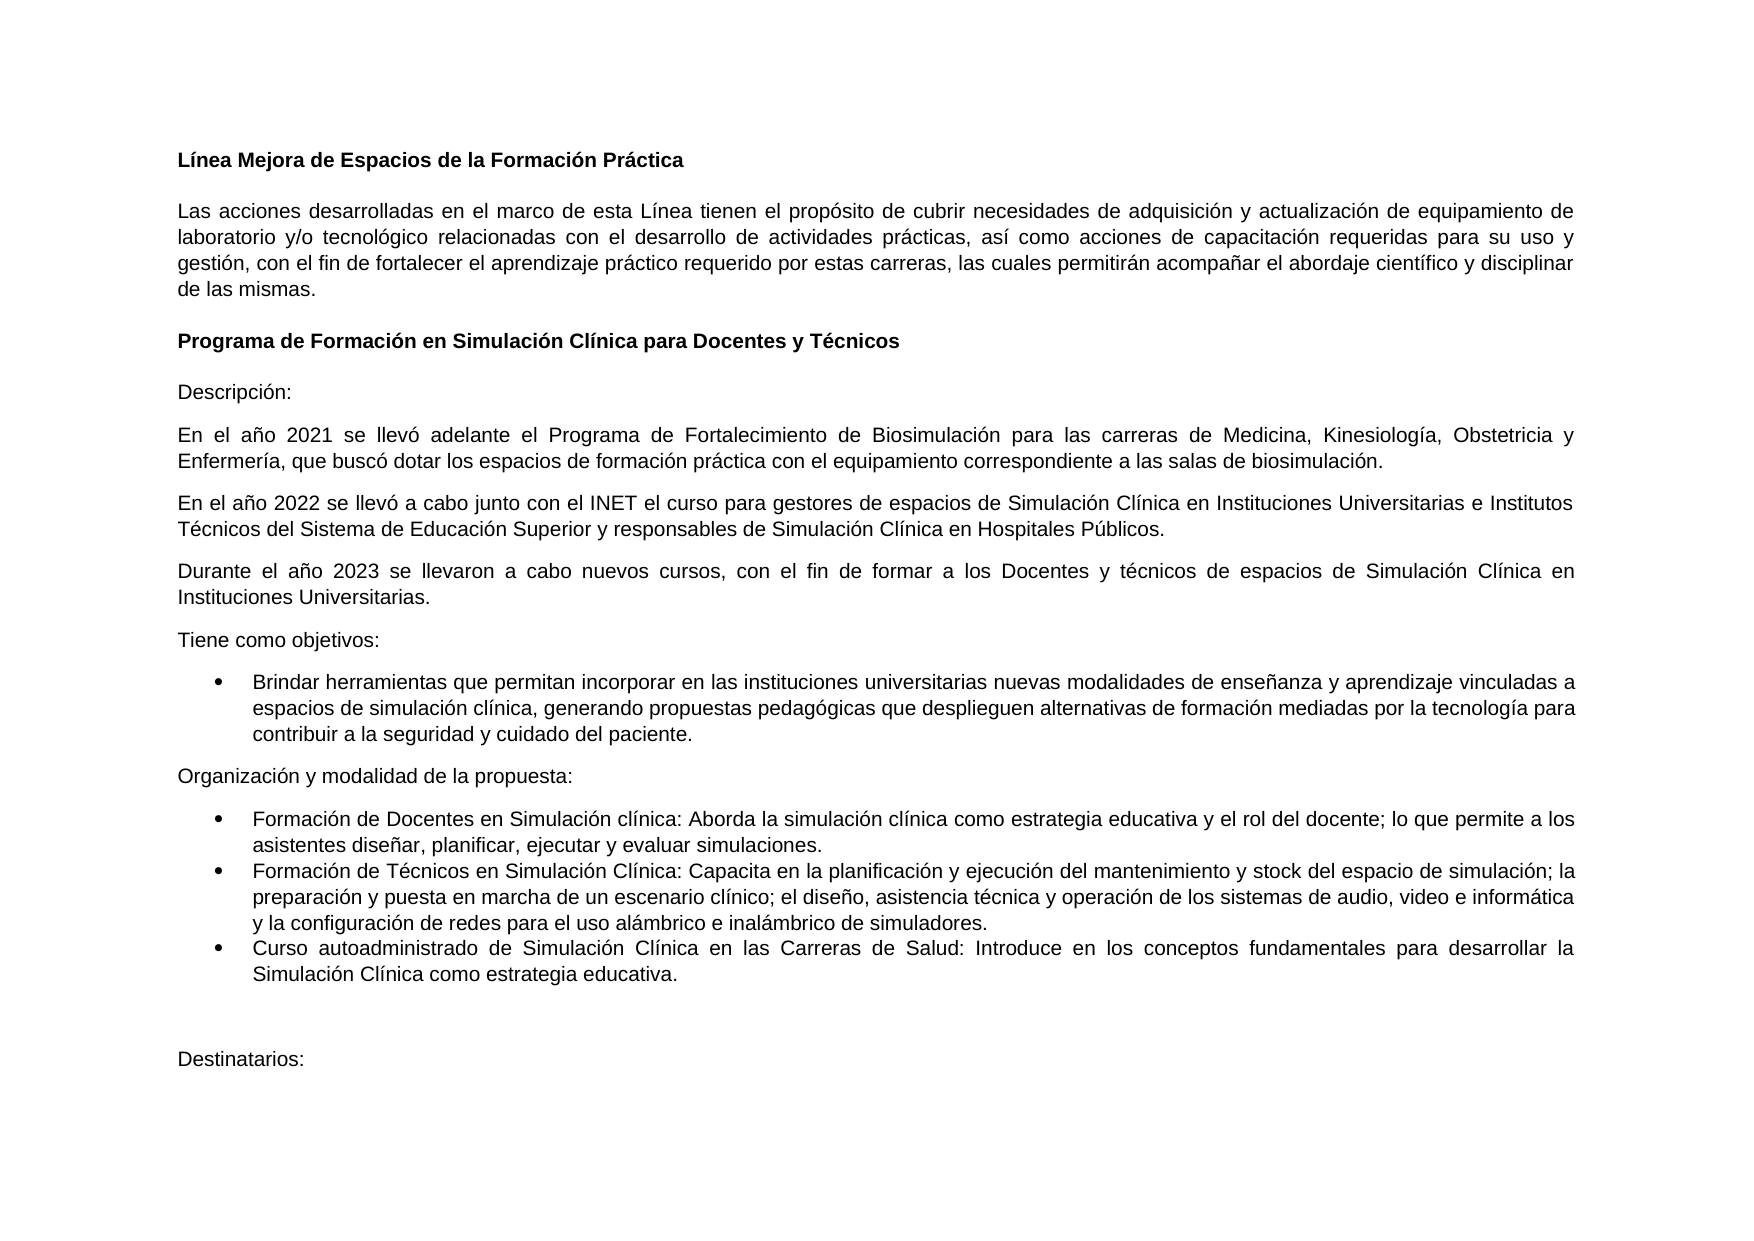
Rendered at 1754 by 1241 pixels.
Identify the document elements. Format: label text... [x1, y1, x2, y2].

text Descripción: [177, 380, 1577, 404]
list Curso autoadministrado de Simulación Clínica en las Carreras de Salud: Introduce en los conceptos fundamentales para desarrollar la Simulación Clínica como estrategia educativa. [215, 936, 1577, 986]
list Formación de Docentes en Simulación clínica: Aborda la simulación clínica como estrategia educativa y el rol del docente; lo que permite a los asistentes diseñar, planificar, ejecutar y evaluar simulaciones. [215, 807, 1577, 857]
text Programa de Formación en Simulación Clínica para Docentes y Técnicos [177, 328, 1577, 352]
text En el año 2022 se llevó a cabo junto con el INET el curso para gestores de espacios de Simulación Clínica en Instituciones Universitarias e Institutos Técnicos del Sistema de Educación Superior y responsables de Simulación Clínica en Hospitales Públicos. [177, 491, 1577, 541]
text Tiene como objetivos: [177, 628, 1577, 652]
list Brindar herramientas que permitan incorporar en las instituciones universitarias nuevas modalidades de enseñanza y aprendizaje vinculadas a espacios de simulación clínica, generando propuestas pedagógicas que desplieguen alternativas de formación mediadas por la tecnología para contribuir a la seguridad y cuidado del paciente. [215, 670, 1577, 746]
text Organización y modalidad de la propuesta: [177, 764, 1577, 788]
text En el año 2021 se llevó adelante el Programa de Fortalecimiento de Biosimulación para las carreras de Medicina, Kinesiología, Obstetricia y Enfermería, que buscó dotar los espacios de formación práctica con el equipamiento correspondiente a las salas de biosimulación. [177, 423, 1577, 472]
text Línea Mejora de Espacios de la Formación Práctica [177, 148, 1577, 172]
text Durante el año 2023 se llevaron a cabo nuevos cursos, con el fin de formar a los Docentes y técnicos de espacios de Simulación Clínica en Instituciones Universitarias. [177, 559, 1577, 609]
list Formación de Técnicos en Simulación Clínica: Capacita en la planificación y ejecución del mantenimiento y stock del espacio de simulación; la preparación y puesta en marcha de un escenario clínico; el diseño, asistencia técnica y operación de los sistemas de audio, video e informática y la configuración de redes para el uso alámbrico e inalámbrico de simuladores. [215, 859, 1577, 934]
text Las acciones desarrolladas en el marco de esta Línea tienen el propósito de cubrir necesidades de adquisición y actualización de equipamiento de laboratorio y/o tecnológico relacionadas con el desarrollo de actividades prácticas, así como acciones de capacitación requeridas para su uso y gestión, con el fin de fortalecer el aprendizaje práctico requerido por estas carreras, las cuales permitirán acompañar el abordaje científico y disciplinar de las mismas. [177, 199, 1577, 301]
text Destinatarios: [177, 1047, 1577, 1071]
